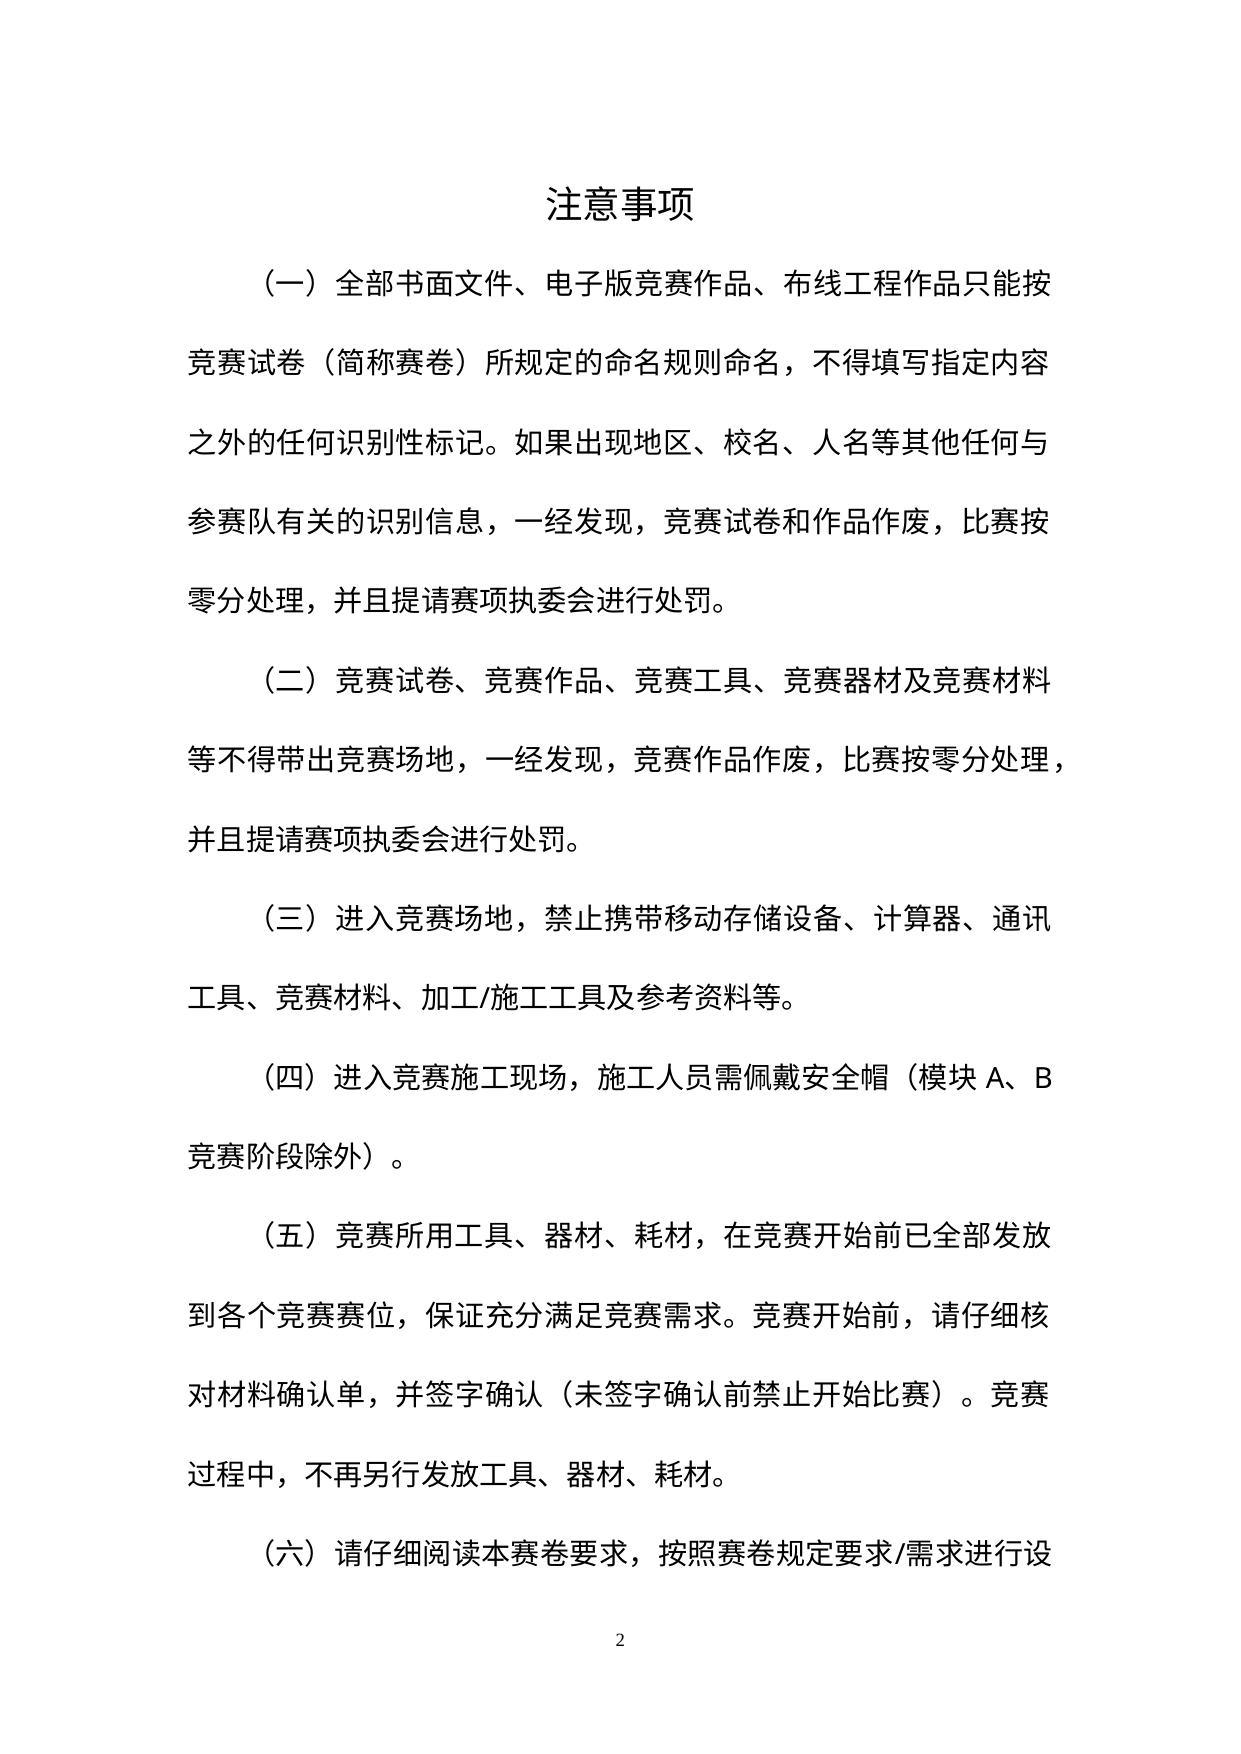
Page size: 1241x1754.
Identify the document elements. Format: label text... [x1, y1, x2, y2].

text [187, 1512, 1053, 1591]
text （二）竞赛试卷、竞赛作品、竞赛工具、竞赛器材及竞赛材料等不得带出竞赛场地，一经发现，竞赛作品作废，比赛按零分处理，并且提请赛项执委会进行处罚。 [187, 639, 1053, 877]
text （三）进入竞赛场地，禁止携带移动存储设备、计算器、通讯工具、竞赛材料、加工/施工工具及参考资料等。 [187, 877, 1053, 1036]
text （五）竞赛所用工具、器材、耗材，在竞赛开始前已全部发放到各个竞赛赛位，保证充分满足竞赛需求。竞赛开始前，请仔细核对材料确认单，并签字确认（未签字确认前禁止开始比赛）。竞赛过程中，不再另行发放工具、器材、耗材。 [187, 1194, 1053, 1512]
subtitle 注意事项 [187, 163, 1053, 242]
text （四）进入竞赛施工现场，施工人员需佩戴安全帽（模块A、B竞赛阶段除外）。 [187, 1036, 1053, 1194]
text （一）全部书面文件、电子版竞赛作品、布线工程作品只能按竞赛试卷（简称赛卷）所规定的命名规则命名，不得填写指定内容之外的任何识别性标记。如果出现地区、校名、人名等其他任何与参赛队有关的识别信息，一经发现，竞赛试卷和作品作废，比赛按零分处理，并且提请赛项执委会进行处罚。 [187, 242, 1053, 639]
